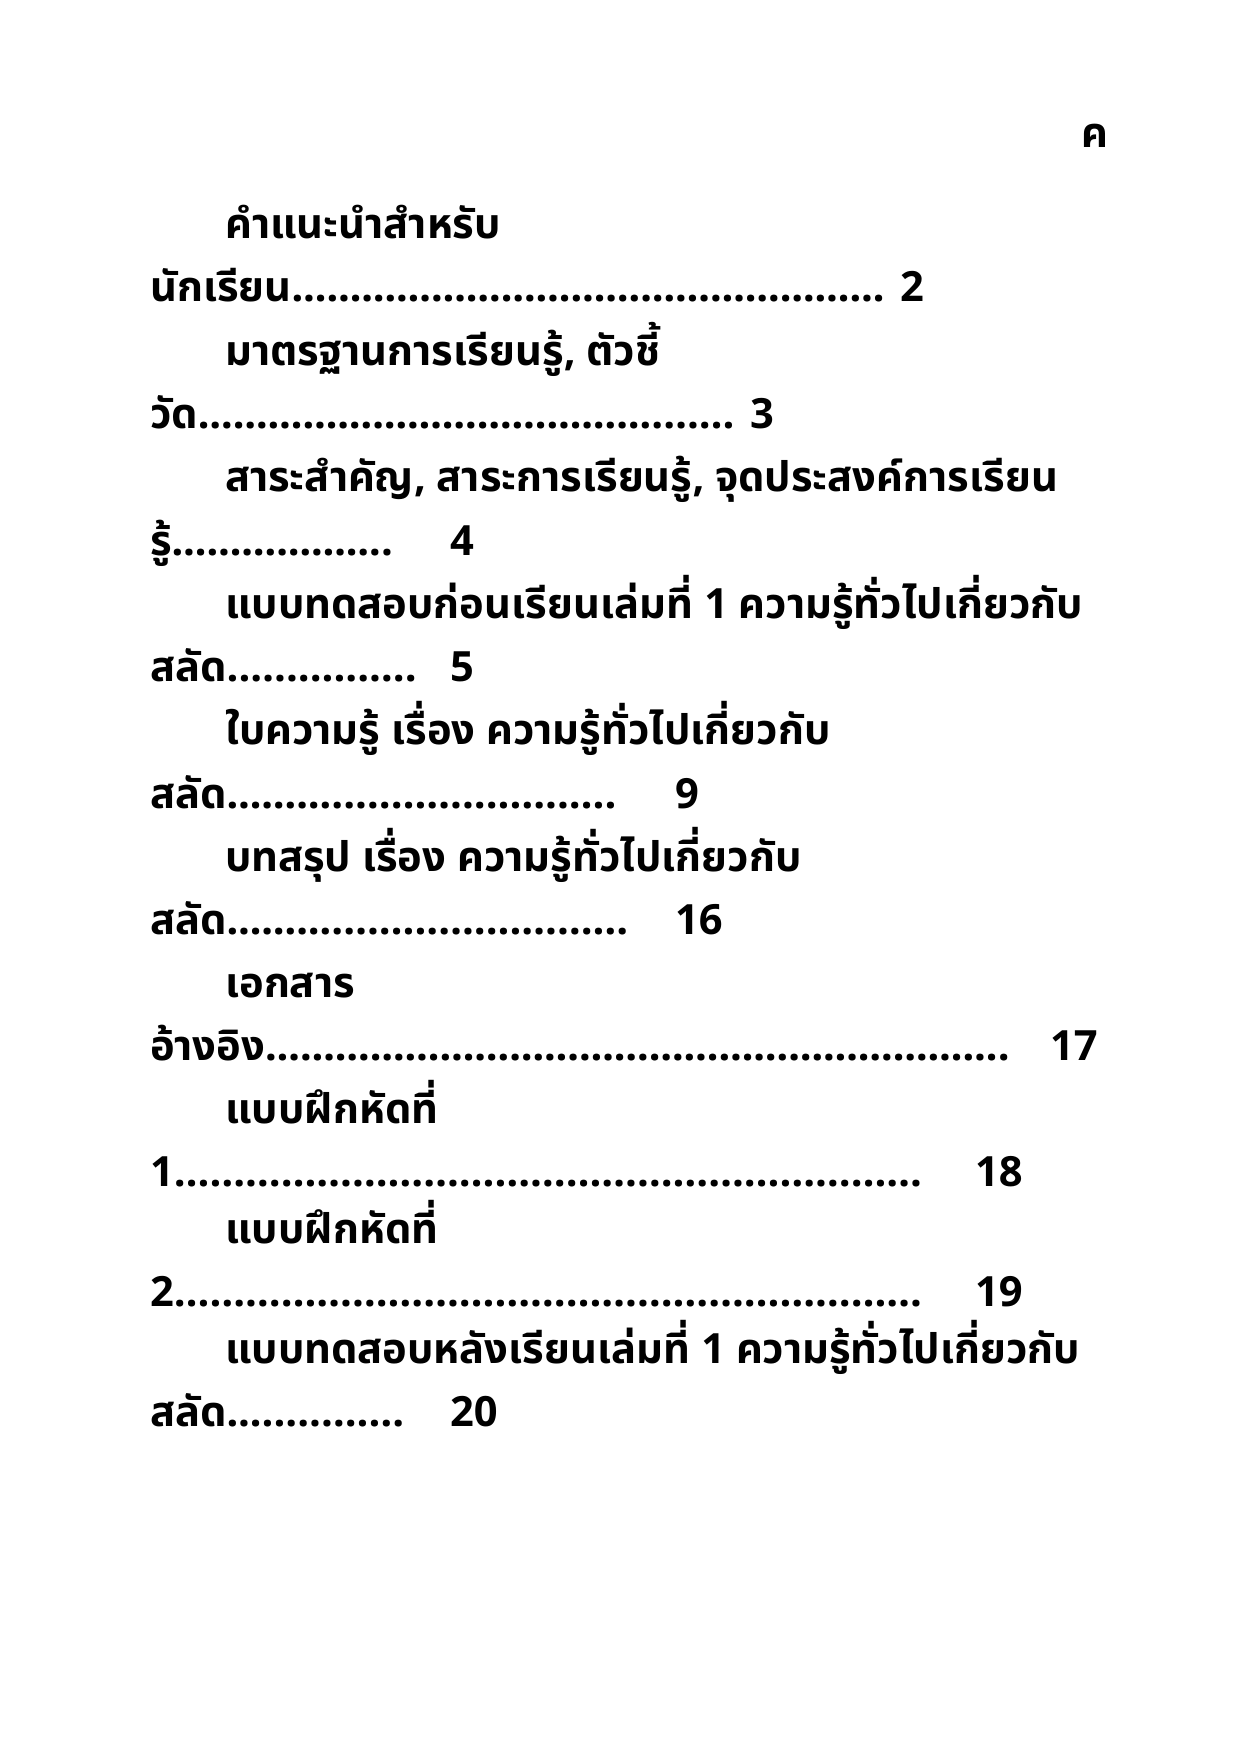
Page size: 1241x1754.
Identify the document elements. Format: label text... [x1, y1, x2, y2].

text บทสรุป เรื่อง ความรู้ทั่วไปเกี่ยวกับสลัด……….……..…....……… 16 [150, 827, 1107, 953]
text มาตรฐานการเรียนรู้, ตัวชี้วัด………………………………….…… 3 [150, 321, 1107, 447]
text แบบฝึกหัดที่ 1……………………………………………………… 18 [150, 1079, 1107, 1199]
text ใบความรู้ เรื่อง ความรู้ทั่วไปเกี่ยวกับสลัด………..………....…..…. 9 [150, 701, 1107, 827]
text แบบทดสอบก่อนเรียนเล่มที่ 1 ความรู้ทั่วไปเกี่ยวกับสลัด..….......…. 5 [150, 574, 1107, 701]
text แบบทดสอบหลังเรียนเล่มที่ 1 ความรู้ทั่วไปเกี่ยวกับสลัด….....….… 20 [150, 1319, 1107, 1445]
text สาระสำคัญ, สาระการเรียนรู้, จุดประสงค์การเรียนรู้………………. 4 [150, 447, 1107, 574]
text คำแนะนำสำหรับนักเรียน…………………………………………… 2 [150, 194, 1107, 321]
text เอกสารอ้างอิง………………………………………………………. 17 [150, 953, 1107, 1079]
text แบบฝึกหัดที่ 2……………………………………………………… 19 [150, 1199, 1107, 1319]
